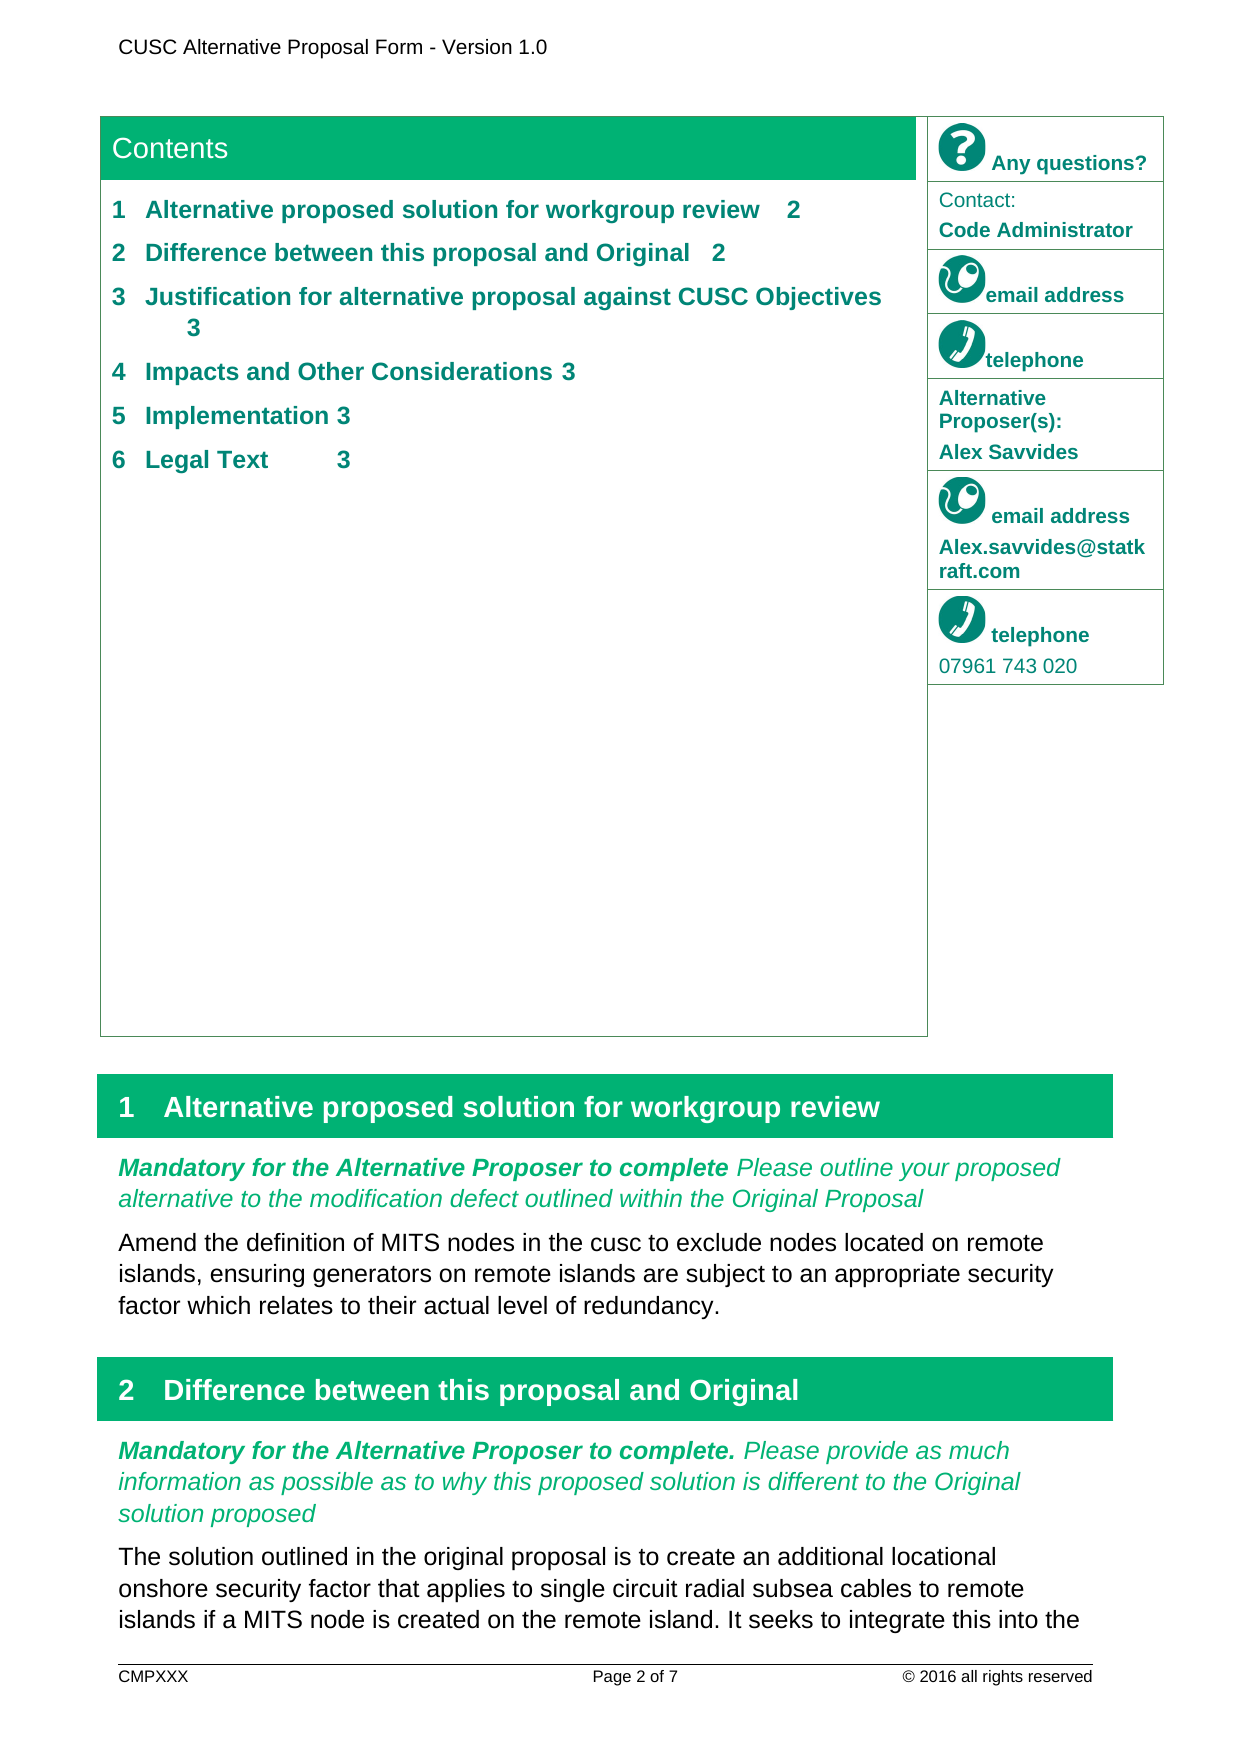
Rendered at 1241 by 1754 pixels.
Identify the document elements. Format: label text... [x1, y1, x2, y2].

table_cell email address Alex.savvides@statkraft.com [928, 471, 1163, 589]
table_cell Contact: Code Administrator [928, 182, 1163, 248]
text Mandatory for the Alternative Proposer to complete Please outline your proposed alternative to the modification defect outlined within the Original Proposal [118, 1151, 1093, 1213]
picture [938, 596, 986, 643]
table_cell email address [928, 250, 1163, 313]
table_cell Alternative Proposer(s): Alex Savvides [928, 379, 1163, 470]
table_cell telephone [928, 314, 1163, 378]
subtitle Alternative proposed solution for workgroup review [110, 1087, 1101, 1126]
picture [938, 255, 986, 303]
text Mandatory for the Alternative Proposer to complete. Please provide as much information as possible as to why this proposed solution is different to the Original solution proposed [118, 1434, 1093, 1527]
table_header Any questions? [928, 117, 1163, 181]
table_cell telephone 07961 743 020 [928, 590, 1163, 684]
subtitle Difference between this proposal and Original [110, 1370, 1101, 1409]
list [118, 1540, 1093, 1634]
text Amend the definition of MITS nodes in the cusc to exclude nodes located on remote islands, ensuring generators on remote islands are subject to an appropriate security factor which relates to their actual level of redundancy. [118, 1226, 1093, 1319]
picture [938, 320, 986, 368]
picture [938, 477, 986, 524]
table_header Contents 1 Alternative proposed solution for workgroup review 2 2 Difference between this proposal and Original 2 3 Justification for alternative proposal against CUSC Objectives 3 4 Impacts and Other Considerations 3 5 Implementation 3 6 Legal Text 3 [101, 117, 927, 1036]
